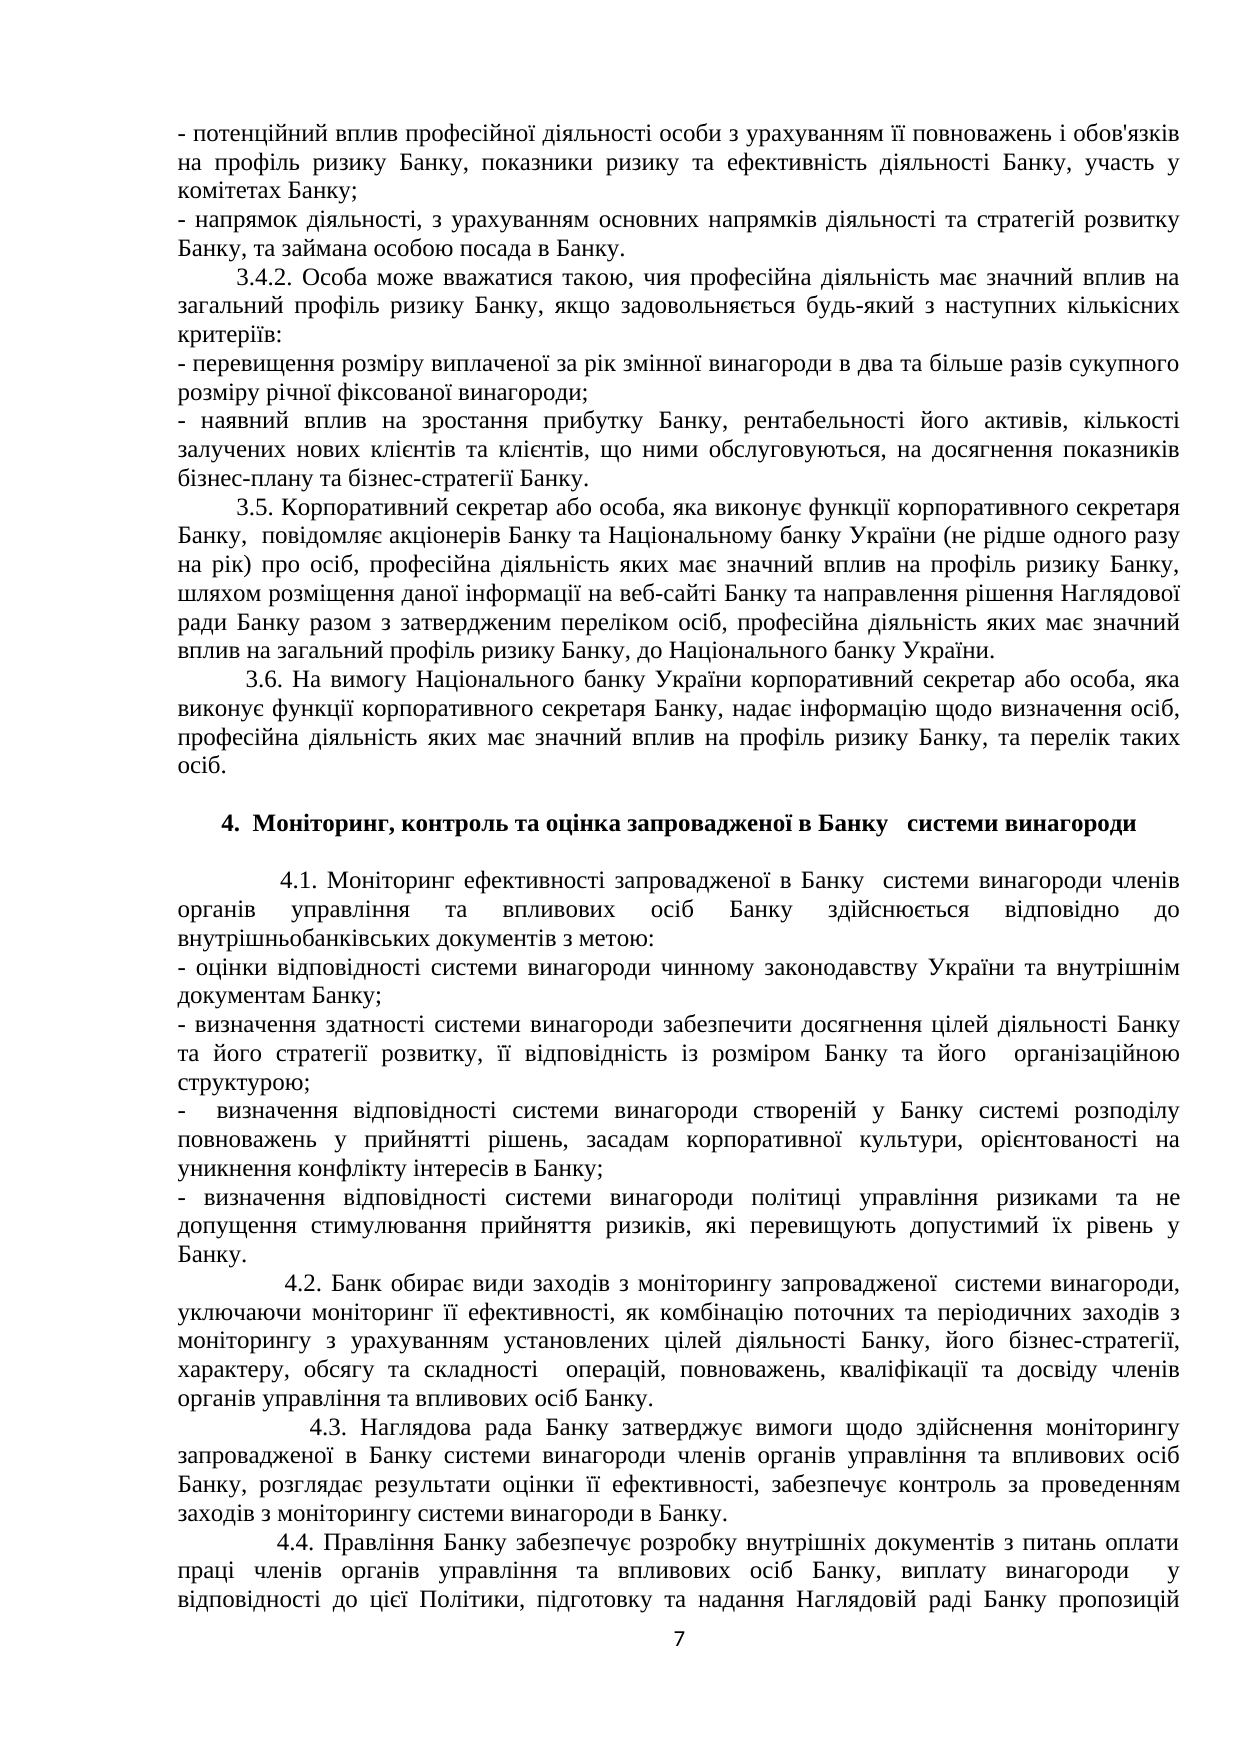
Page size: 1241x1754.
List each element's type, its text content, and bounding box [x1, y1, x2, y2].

text - наявний вплив на зростання прибутку Банку, рентабельності його активів, кількості залучених нових клієнтів та клієнтів, що ними обслуговуються, на досягнення показників бізнес-плану та бізнес-стратегії Банку. [177, 406, 1181, 492]
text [177, 1527, 1181, 1613]
text - визначення відповідності системи винагороди політиці управління ризиками та не допущення стимулювання прийняття ризиків, які перевищують допустимий їх рівень у Банку. [177, 1182, 1181, 1268]
text - потенційний вплив професійної діяльності особи з урахуванням її повноважень і обов'язків на профіль ризику Банку, показники ризику та ефективність діяльності Банку, участь у комітетах Банку; [177, 118, 1181, 204]
text - перевищення розміру виплаченої за рік змінної винагороди в два та більше разів сукупного розміру річної фіксованої винагороди; [177, 348, 1181, 406]
text 4.3. Наглядова рада Банку затверджує вимоги щодо здійснення моніторингу запровадженої в Банку системи винагороди членів органів управління та впливових осіб Банку, розглядає результати оцінки її ефективності, забезпечує контроль за проведенням заходів з моніторингу системи винагороди в Банку. [177, 1412, 1181, 1527]
text 3.6. На вимогу Національного банку України корпоративний секретар або особа, яка виконує функції корпоративного секретаря Банку, надає інформацію щодо визначення осіб, професійна діяльність яких має значний вплив на профіль ризику Банку, та перелік таких осіб. [177, 664, 1181, 779]
text 4. Моніторинг, контроль та оцінка запровадженої в Банку системи винагороди [177, 808, 1181, 837]
text - визначення здатності системи винагороди забезпечити досягнення цілей діяльності Банку та його стратегії розвитку, її відповідність із розміром Банку та його організаційною структурою; [177, 1009, 1181, 1096]
text - визначення відповідності системи винагороди створеній у Банку системі розподілу повноважень у прийнятті рішень, засадам корпоративної культури, орієнтованості на уникнення конфлікту інтересів в Банку; [177, 1096, 1181, 1182]
text 3.4.2. Особа може вважатися такою, чия професійна діяльність має значний вплив на загальний профіль ризику Банку, якщо задовольняється будь-який з наступних кількісних критеріїв: [177, 262, 1181, 348]
text - напрямок діяльності, з урахуванням основних напрямків діяльності та стратегій розвитку Банку, та займана особою посада в Банку. [177, 204, 1181, 262]
text 4.2. Банк обирає види заходів з моніторингу запровадженої системи винагороди, уключаючи моніторинг її ефективності, як комбінацію поточних та періодичних заходів з моніторингу з урахуванням установлених цілей діяльності Банку, його бізнес-стратегії, характеру, обсягу та складності операцій, повноважень, кваліфікації та досвіду членів органів управління та впливових осіб Банку. [177, 1268, 1181, 1412]
text 4.1. Моніторинг ефективності запровадженої в Банку системи винагороди членів органів управління та впливових осіб Банку здійснюється відповідно до внутрішньобанківських документів з метою: [177, 866, 1181, 952]
text - оцінки відповідності системи винагороди чинному законодавству України та внутрішнім документам Банку; [177, 952, 1181, 1009]
text 3.5. Корпоративний секретар або особа, яка виконує функції корпоративного секретаря Банку, повідомляє акціонерів Банку та Національному банку України (не рідше одного разу на рік) про осіб, професійна діяльність яких має значний вплив на профіль ризику Банку, шляхом розміщення даної інформації на веб-сайті Банку та направлення рішення Наглядової ради Банку разом з затвердженим переліком осіб, професійна діяльність яких має значний вплив на загальний профіль ризику Банку, до Національного банку України. [177, 492, 1181, 664]
